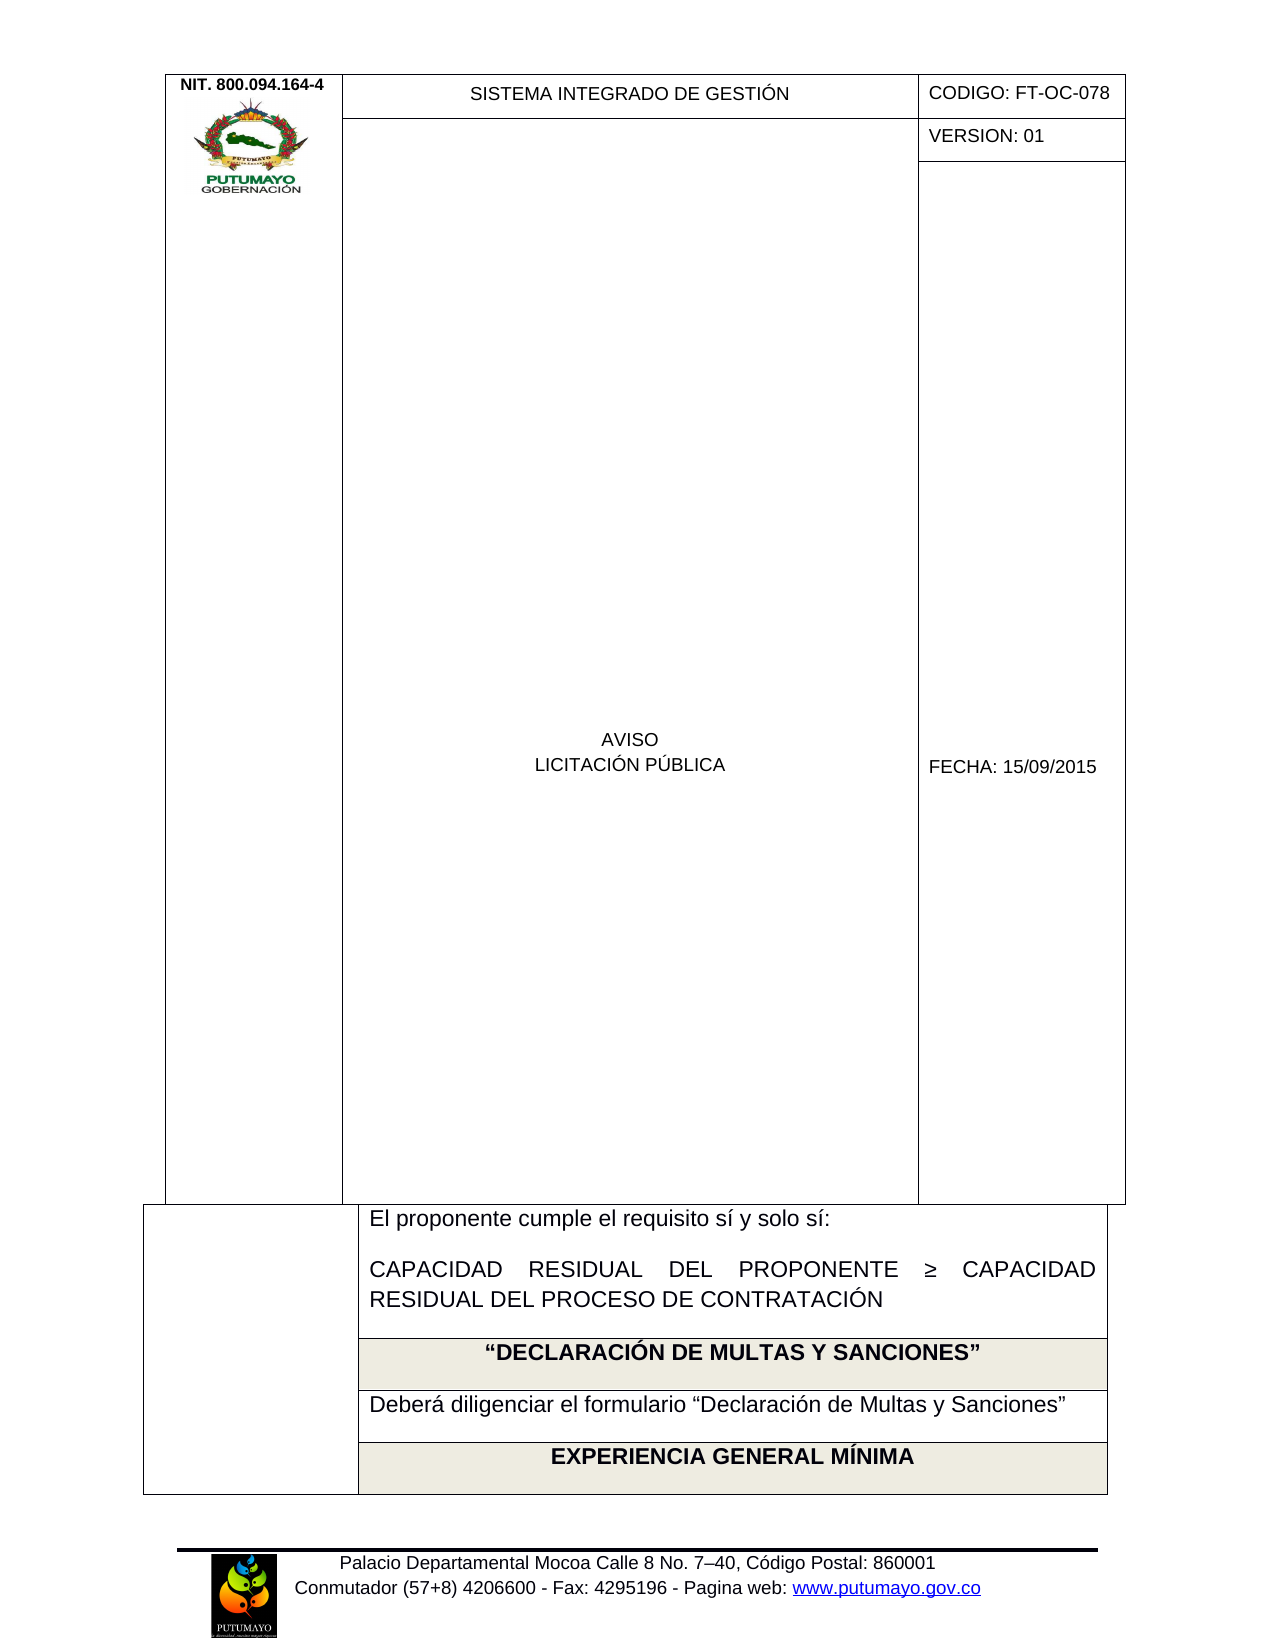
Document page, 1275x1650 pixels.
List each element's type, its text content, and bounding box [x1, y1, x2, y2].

table_cell EXPERIENCIA GENERAL MÍNIMA [359, 1443, 1107, 1494]
table_cell “DECLARACIÓN DE MULTAS Y SANCIONES” [359, 1339, 1107, 1389]
table_cell Deberá diligenciar el formulario “Declaración de Multas y Sanciones” [359, 1391, 1107, 1442]
picture [211, 1554, 277, 1638]
table_cell De conformidad con lo establecido en el artículo Guía para Determinar y Verificar la Capacidad Residual del Proponente en los Procesos de Contratación de Obra Pública. El artículo 72 de la Ley 1682 de 2013 por la cual se adoptan medidas y disposiciones para los proyectos de infraestructura se conceden facultades extraordinarias, estableció: “Artículo 72. Capacidad residual de contratación para contratos de obra pública. La capacidad residual de contratación cuando se realicen contratos de obra pública se obtendrá de sustraer de la capacidad de contratación, el saldo del valor de los contratos en ejecución. La capacidad de contratación se deberá calcular mediante la evaluación de los siguientes factores: Experiencia (E), Capacidad Financiera (CF), Capacidad Técnica (CT), y Capacidad de Organización (CO). Para los efectos de la evaluación de los factores mencionados en el inciso anterior, por ningún motivo, ni bajo ninguna circunstancia se podrán tener en cuenta la rentabilidad y las utilidades. Como el plazo estimado del contrato es inferior a doce (12) meses, la Capacidad Residual del Proceso de Contratación equivale a la proporción lineal de 12 meses del presupuesto oficial estimado menos el anticipo o pago anticipado cuando haya lugar. El cálculo de la Capacidad Residual del Proceso de Contratación equivale al presupuesto oficial estimado del Proceso de Contratación menos el anticipo o pago anticipado cuando haya lugar, si el plazo estimado del contrato es menor a doce (12) meses. El proponente cumple el requisito sí y solo sí: CAPACIDAD RESIDUAL DEL PROPONENTE ≥ CAPACIDAD RESIDUAL DEL PROCESO DE CONTRATACIÓN [359, 1205, 1107, 1337]
